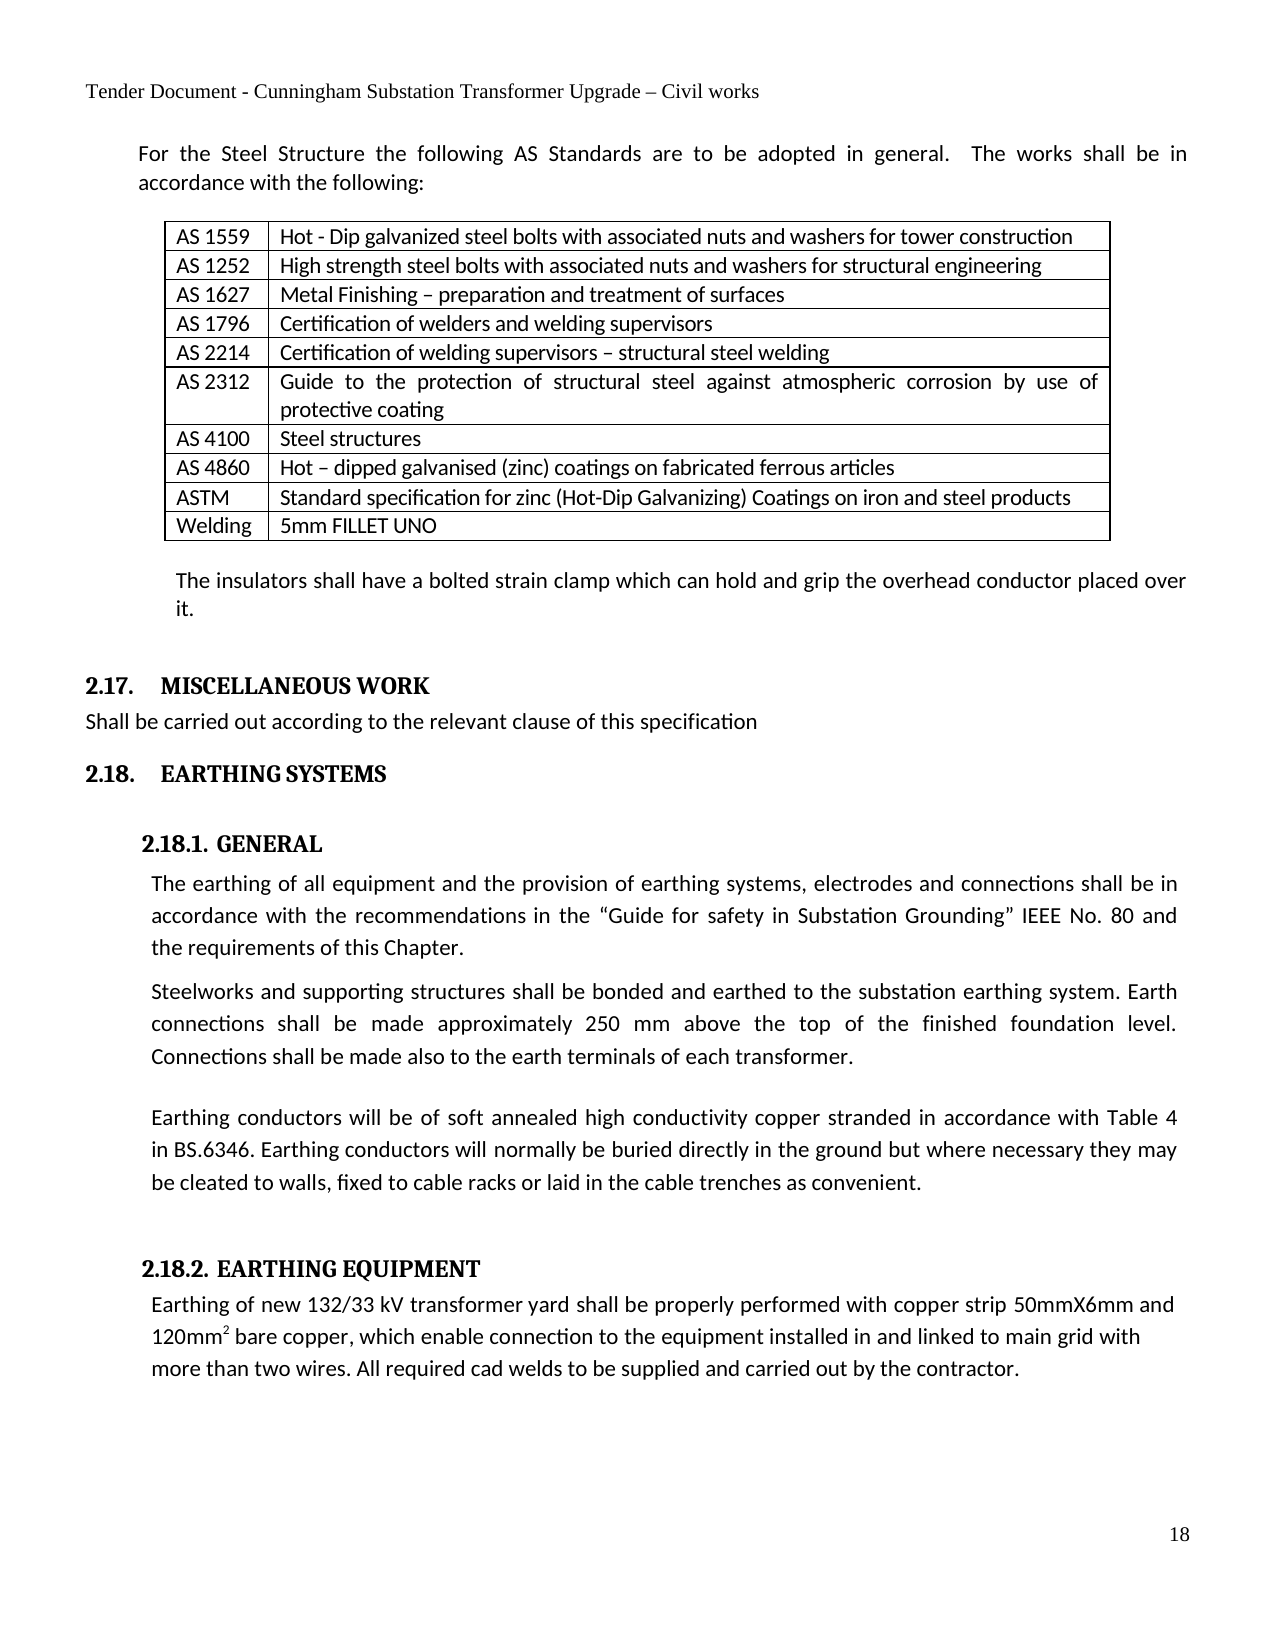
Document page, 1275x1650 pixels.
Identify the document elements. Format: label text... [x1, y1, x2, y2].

table_cell AS 2312 [166, 368, 268, 423]
list The insulators shall have a bolted strain clamp which can hold and grip the overhead conductor placed over it. [176, 566, 1189, 622]
table_cell AS 2214 [166, 338, 268, 366]
table_header Hot - Dip galvanized steel bolts with associated nuts and washers for tower construction [269, 222, 1109, 250]
table_cell Steel structures [269, 425, 1109, 452]
subtitle EARTHING EQUIPMENT [142, 1255, 1189, 1284]
table_cell Standard specification for zinc (Hot-Dip Galvanizing) Coatings on iron and steel products [269, 483, 1109, 511]
table_cell AS 1627 [166, 280, 268, 308]
subtitle GENERAL [142, 830, 1189, 859]
text Steelworks and supporting structures shall be bonded and earthed to the substation earthing system. Earth connections shall be made approximately 250 mm above the top of the finished foundation level. Connections shall be made also to the earth terminals of each transformer. [151, 977, 1177, 1070]
table_cell Welding [166, 512, 268, 540]
text Shall be carried out according to the relevant clause of this specification [85, 707, 1189, 735]
table_cell Hot – dipped galvanised (zinc) coatings on fabricated ferrous articles [269, 454, 1109, 482]
table_cell 5mm FILLET UNO [269, 512, 1109, 540]
text The earthing of all equipment and the provision of earthing systems, electrodes and connections shall be in accordance with the recommendations in the “Guide for safety in Substation Grounding” IEEE No. 80 and the requirements of this Chapter. [151, 869, 1179, 961]
text Earthing conductors will be of soft annealed high conductivity copper stranded in accordance with Table 4 in BS.6346. Earthing conductors will normally be buried directly in the ground but where necessary they may be cleated to walls, fixed to cable racks or laid in the cable trenches as convenient. [151, 1103, 1178, 1196]
table_header AS 1559 [166, 222, 268, 250]
table_cell Certification of welders and welding supervisors [269, 309, 1109, 337]
table_cell ASTM [166, 483, 268, 511]
table_cell AS 4860 [166, 454, 268, 482]
table_cell AS 1252 [166, 251, 268, 279]
subtitle EARTHING SYSTEMS [85, 760, 1189, 789]
table_cell AS 4100 [166, 425, 268, 452]
subtitle MISCELLANEOUS WORK [85, 672, 1189, 701]
text For the Steel Structure the following AS Standards are to be adopted in general. The works shall be in accordance with the following: [138, 139, 1189, 196]
table_cell Metal Finishing – preparation and treatment of surfaces [269, 280, 1109, 308]
table_cell Certification of welding supervisors – structural steel welding [269, 338, 1109, 366]
text Earthing of new 132/33 kV transformer yard shall be properly performed with copper strip 50mmX6mm and [151, 1290, 1189, 1318]
table_cell Guide to the protection of structural steel against atmospheric corrosion by use of protective coating [269, 368, 1109, 423]
table_cell High strength steel bolts with associated nuts and washers for structural engineering [269, 251, 1109, 279]
text 120mm2 bare copper, which enable connection to the equipment installed in and linked to main grid with more than two wires. All required cad welds to be supplied and carried out by the contractor. [151, 1322, 1177, 1382]
table_cell AS 1796 [166, 309, 268, 337]
